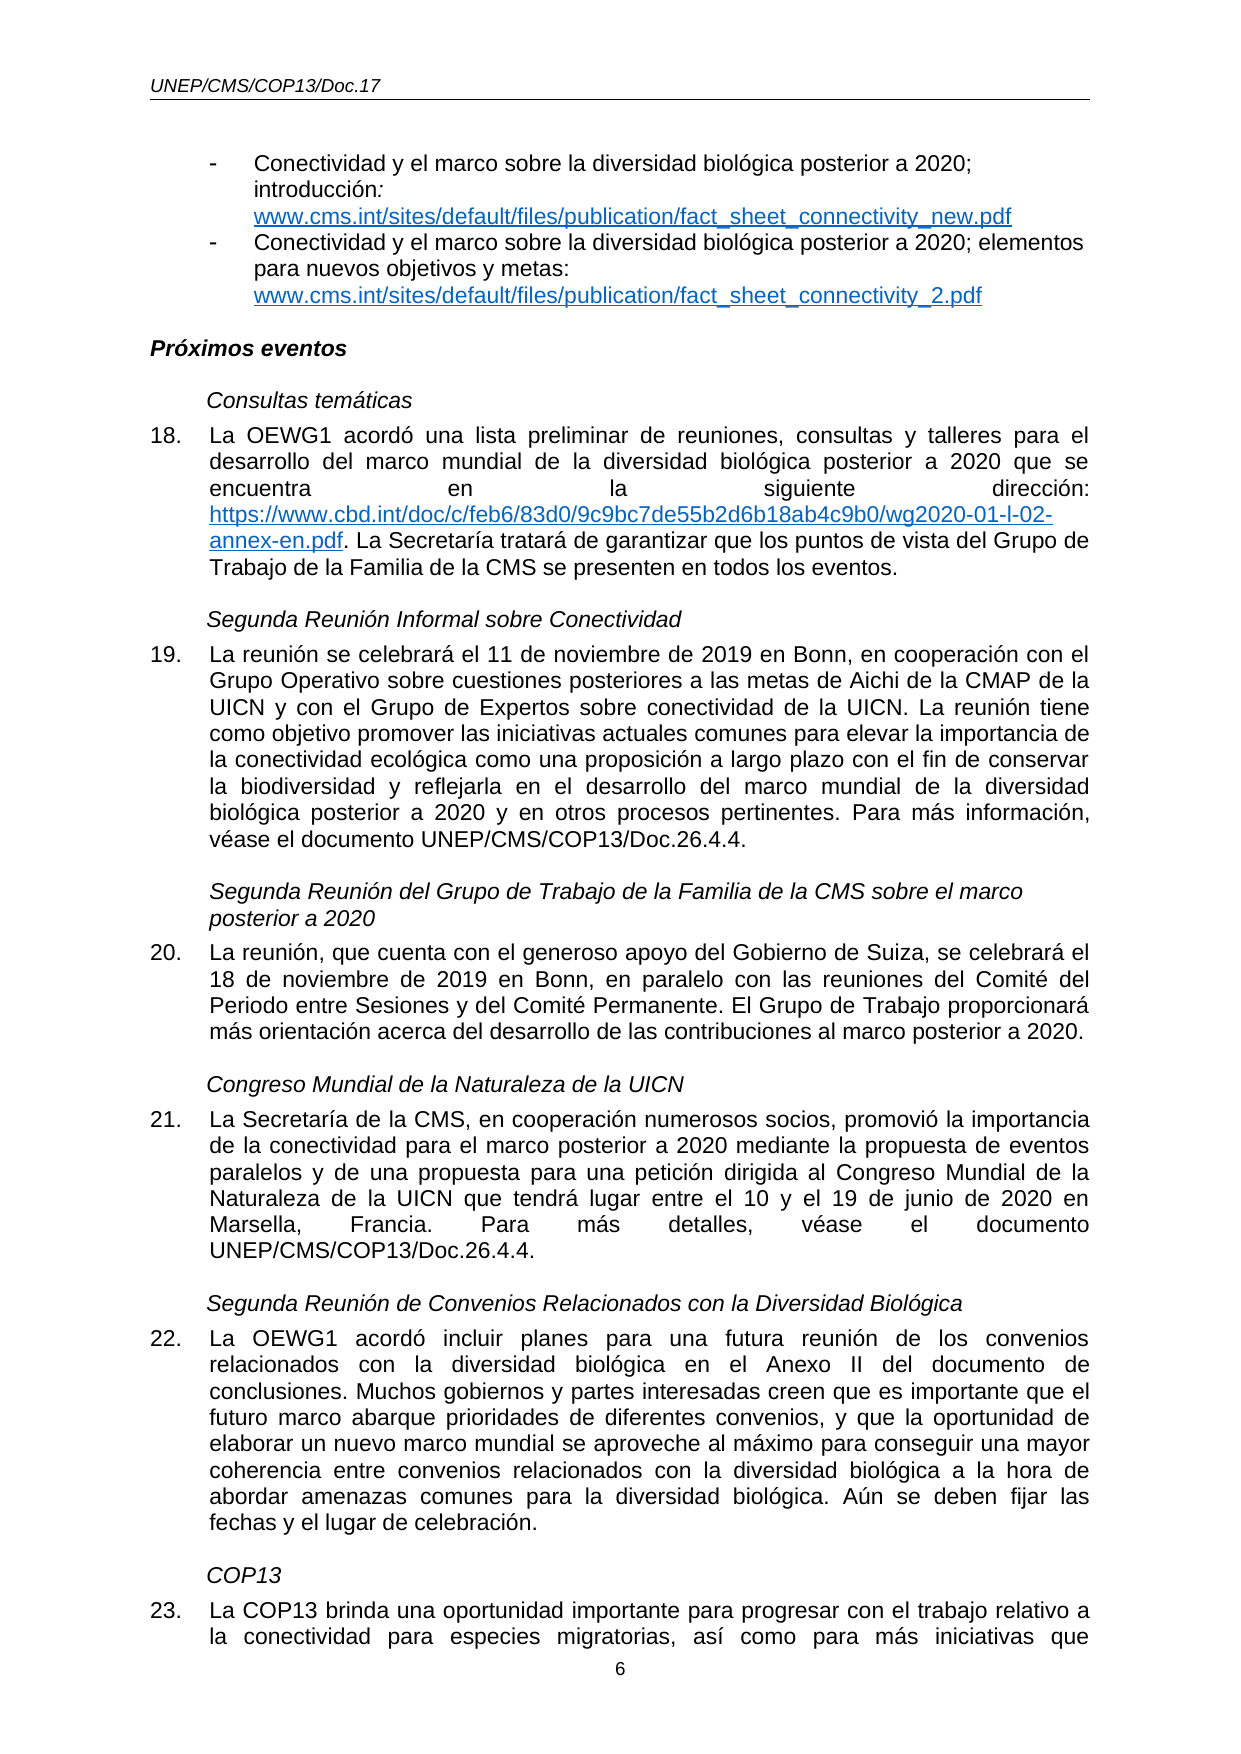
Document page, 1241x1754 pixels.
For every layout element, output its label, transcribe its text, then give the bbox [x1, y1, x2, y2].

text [150, 1597, 1090, 1649]
list Conectividad y el marco sobre la diversidad biológica posterior a 2020; introducción: www.cms.int/sites/default/files/publication/fact_sheet_connectivity_new.pdf [209, 150, 1090, 229]
text La OEWG1 acordó incluir planes para una futura reunión de los convenios relacionados con la diversidad biológica en el Anexo II del documento de conclusiones. Muchos gobiernos y partes interesadas creen que es importante que el futuro marco abarque prioridades de diferentes convenios, y que la oportunidad de elaborar un nuevo marco mundial se aproveche al máximo para conseguir una mayor coherencia entre convenios relacionados con la diversidad biológica a la hora de abordar amenazas comunes para la diversidad biológica. Aún se deben fijar las fechas y el lugar de celebración. [150, 1325, 1090, 1536]
text Próximos eventos [150, 334, 1090, 361]
text Congreso Mundial de la Naturaleza de la UICN [150, 1071, 1090, 1097]
text La OEWG1 acordó una lista preliminar de reuniones, consultas y talleres para el desarrollo del marco mundial de la diversidad biológica posterior a 2020 que se encuentra en la siguiente dirección: https://www.cbd.int/doc/c/feb6/83d0/9c9bc7de55b2d6b18ab4c9b0/wg2020-01-l-02-annex-en.pdf. La Secretaría tratará de garantizar que los puntos de vista del Grupo de Trabajo de la Familia de la CMS se presenten en todos los eventos. [150, 422, 1090, 580]
text La reunión se celebrará el 11 de noviembre de 2019 en Bonn, en cooperación con el Grupo Operativo sobre cuestiones posteriores a las metas de Aichi de la CMAP de la UICN y con el Grupo de Expertos sobre conectividad de la UICN. La reunión tiene como objetivo promover las iniciativas actuales comunes para elevar la importancia de la conectividad ecológica como una proposición a largo plazo con el fin de conservar la biodiversidad y reflejarla en el desarrollo del marco mundial de la diversidad biológica posterior a 2020 y en otros procesos pertinentes. Para más información, véase el documento UNEP/CMS/COP13/Doc.26.4.4. [150, 641, 1090, 852]
text COP13 [150, 1562, 1090, 1588]
text La reunión, que cuenta con el generoso apoyo del Gobierno de Suiza, se celebrará el 18 de noviembre de 2019 en Bonn, en paralelo con las reuniones del Comité del Periodo entre Sesiones y del Comité Permanente. El Grupo de Trabajo proporcionará más orientación acerca del desarrollo de las contribuciones al marco posterior a 2020. [150, 939, 1090, 1045]
list Conectividad y el marco sobre la diversidad biológica posterior a 2020; elementos para nuevos objetivos y metas: www.cms.int/sites/default/files/publication/fact_sheet_connectivity_2.pdf [209, 229, 1090, 308]
text Segunda Reunión Informal sobre Conectividad [150, 606, 1090, 633]
text Consultas temáticas [150, 387, 1090, 413]
text Segunda Reunión de Convenios Relacionados con la Diversidad Biológica [150, 1290, 1090, 1317]
text Segunda Reunión del Grupo de Trabajo de la Familia de la CMS sobre el marco posterior a 2020 [209, 878, 1090, 931]
text La Secretaría de la CMS, en cooperación numerosos socios, promovió la importancia de la conectividad para el marco posterior a 2020 mediante la propuesta de eventos paralelos y de una propuesta para una petición dirigida al Congreso Mundial de la Naturaleza de la UICN que tendrá lugar entre el 10 y el 19 de junio de 2020 en Marsella, Francia. Para más detalles, véase el documento UNEP/CMS/COP13/Doc.26.4.4. [150, 1106, 1090, 1264]
